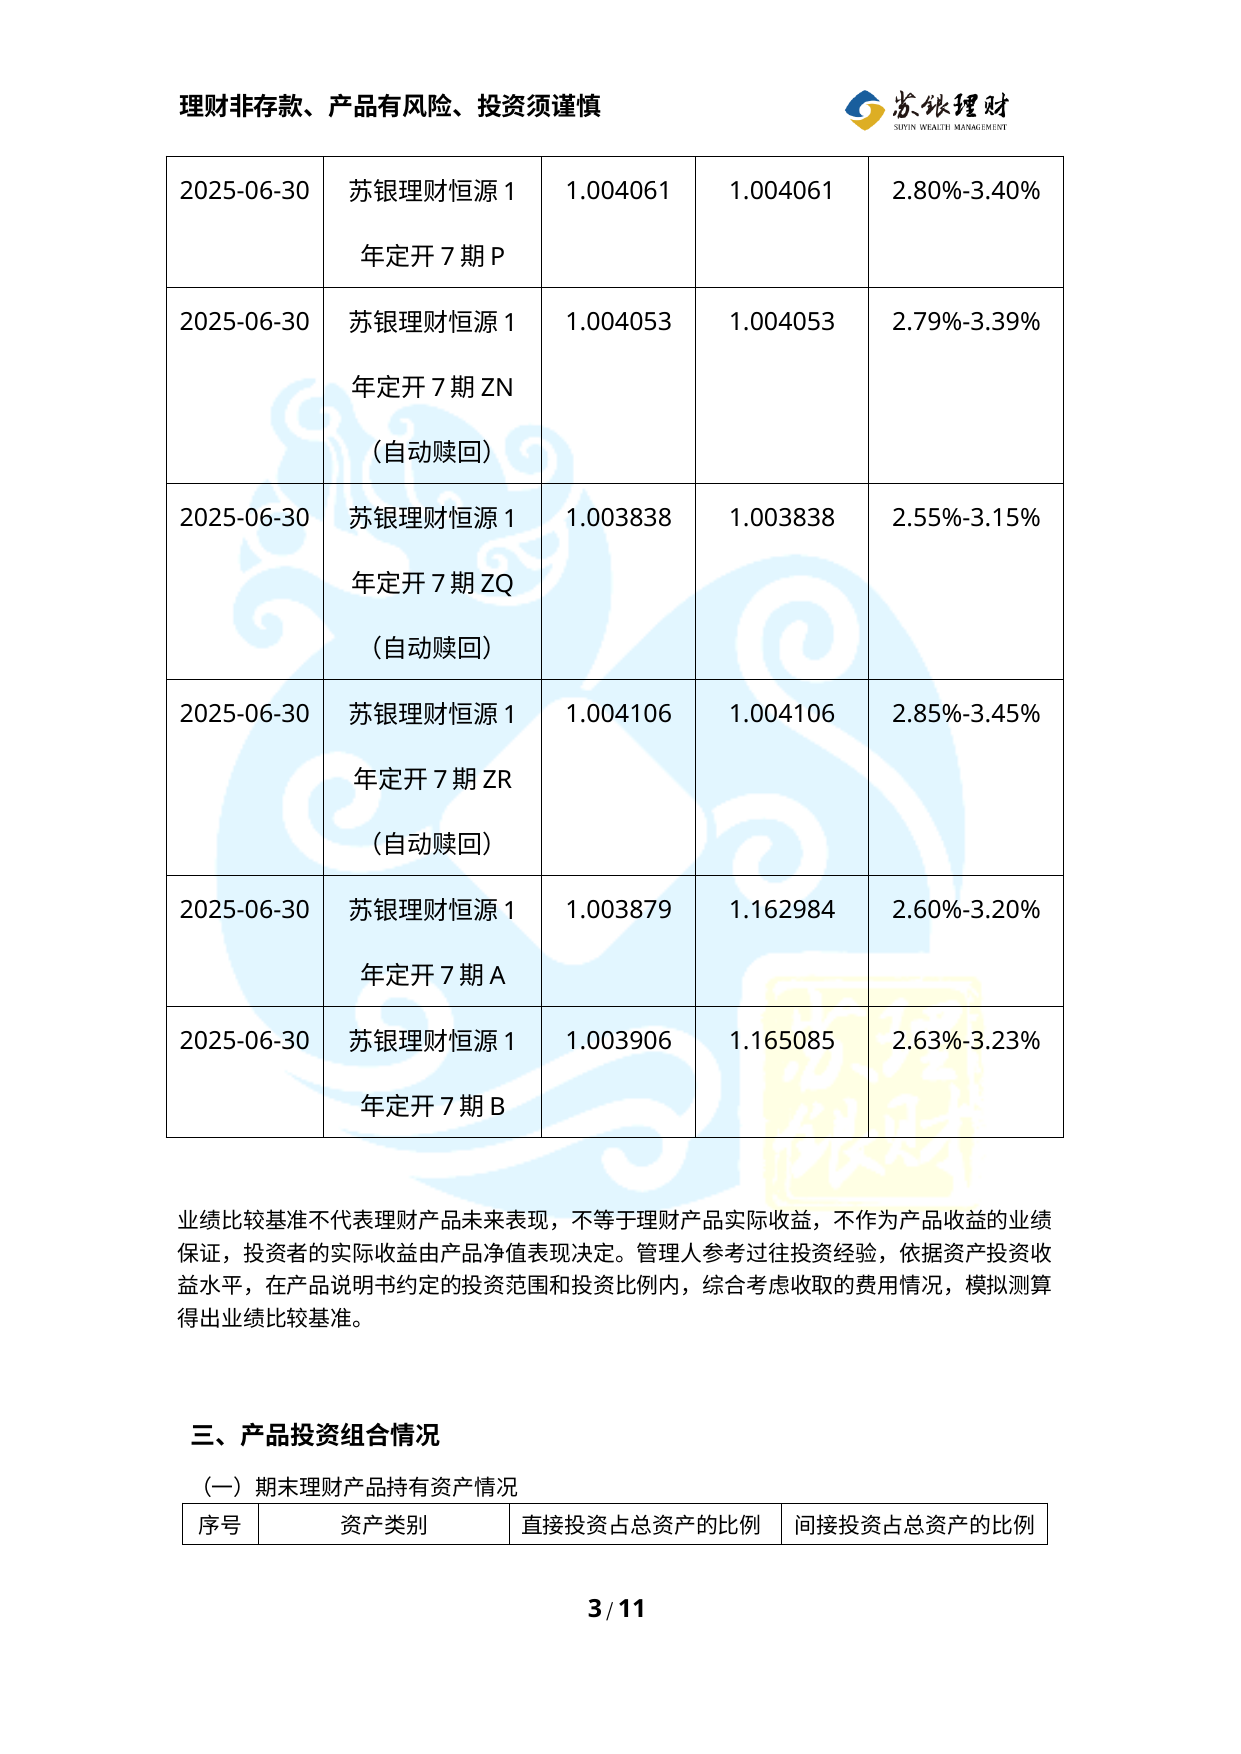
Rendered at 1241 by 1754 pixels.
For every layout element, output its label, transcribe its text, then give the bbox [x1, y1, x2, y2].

table_cell 2.60%-3.20% [869, 876, 1063, 1006]
table_cell 2025-06-30 [167, 680, 323, 875]
table_header 直接投资占总资产的比例 [510, 1504, 781, 1544]
table_cell 1.003838 [696, 484, 868, 679]
table_cell 苏银理财恒源1年定开7期ZN（自动赎回） [324, 288, 541, 483]
table_cell 2025-06-30 [167, 484, 323, 679]
table_cell 1.003838 [542, 484, 695, 679]
table_header 资产类别 [259, 1504, 509, 1544]
table_cell 苏银理财恒源1年定开7期ZQ（自动赎回） [324, 484, 541, 679]
text 业绩比较基准不代表理财产品未来表现，不等于理财产品实际收益，不作为产品收益的业绩保证，投资者的实际收益由产品净值表现决定。管理人参考过往投资经验，依据资产投资收益水平，在产品说明书约定的投资范围和投资比例内，综合考虑收取的费用情况，模拟测算得出业绩比较基准。 [177, 1203, 1053, 1333]
table_cell 1.004061 [542, 157, 695, 287]
table_cell 苏银理财恒源1年定开7期P [324, 157, 541, 287]
subtitle 三、产品投资组合情况 [190, 1401, 1053, 1466]
table_cell 苏银理财恒源1年定开7期B [324, 1007, 541, 1137]
table_cell 2.55%-3.15% [869, 484, 1063, 679]
table_cell 苏银理财恒源1年定开7期A [324, 876, 541, 1006]
table_cell 1.003879 [542, 876, 695, 1006]
table_cell 1.004053 [542, 288, 695, 483]
table_cell 2.63%-3.23% [869, 1007, 1063, 1137]
table_cell 2.80%-3.40% [869, 157, 1063, 287]
table_cell 1.165085 [696, 1007, 868, 1137]
table_cell 苏银理财恒源1年定开7期ZR（自动赎回） [324, 680, 541, 875]
table_cell 1.004061 [696, 157, 868, 287]
table_cell 2025-06-30 [167, 288, 323, 483]
table_cell 2.79%-3.39% [869, 288, 1063, 483]
table_cell 1.004106 [696, 680, 868, 875]
table_cell 1.004106 [542, 680, 695, 875]
table_cell 1.004053 [696, 288, 868, 483]
table_cell 2025-06-30 [167, 1007, 323, 1137]
table_header 序号 [183, 1504, 258, 1544]
table_cell 1.162984 [696, 876, 868, 1006]
subtitle （一）期末理财产品持有资产情况 [190, 1470, 1053, 1502]
table_cell 2025-06-30 [167, 876, 323, 1006]
picture [820, 72, 1039, 143]
table_cell 1.003906 [542, 1007, 695, 1137]
table_cell 2025-06-30 [167, 157, 323, 287]
table_cell 2.85%-3.45% [869, 680, 1063, 875]
table_header 间接投资占总资产的比例 [782, 1504, 1047, 1544]
